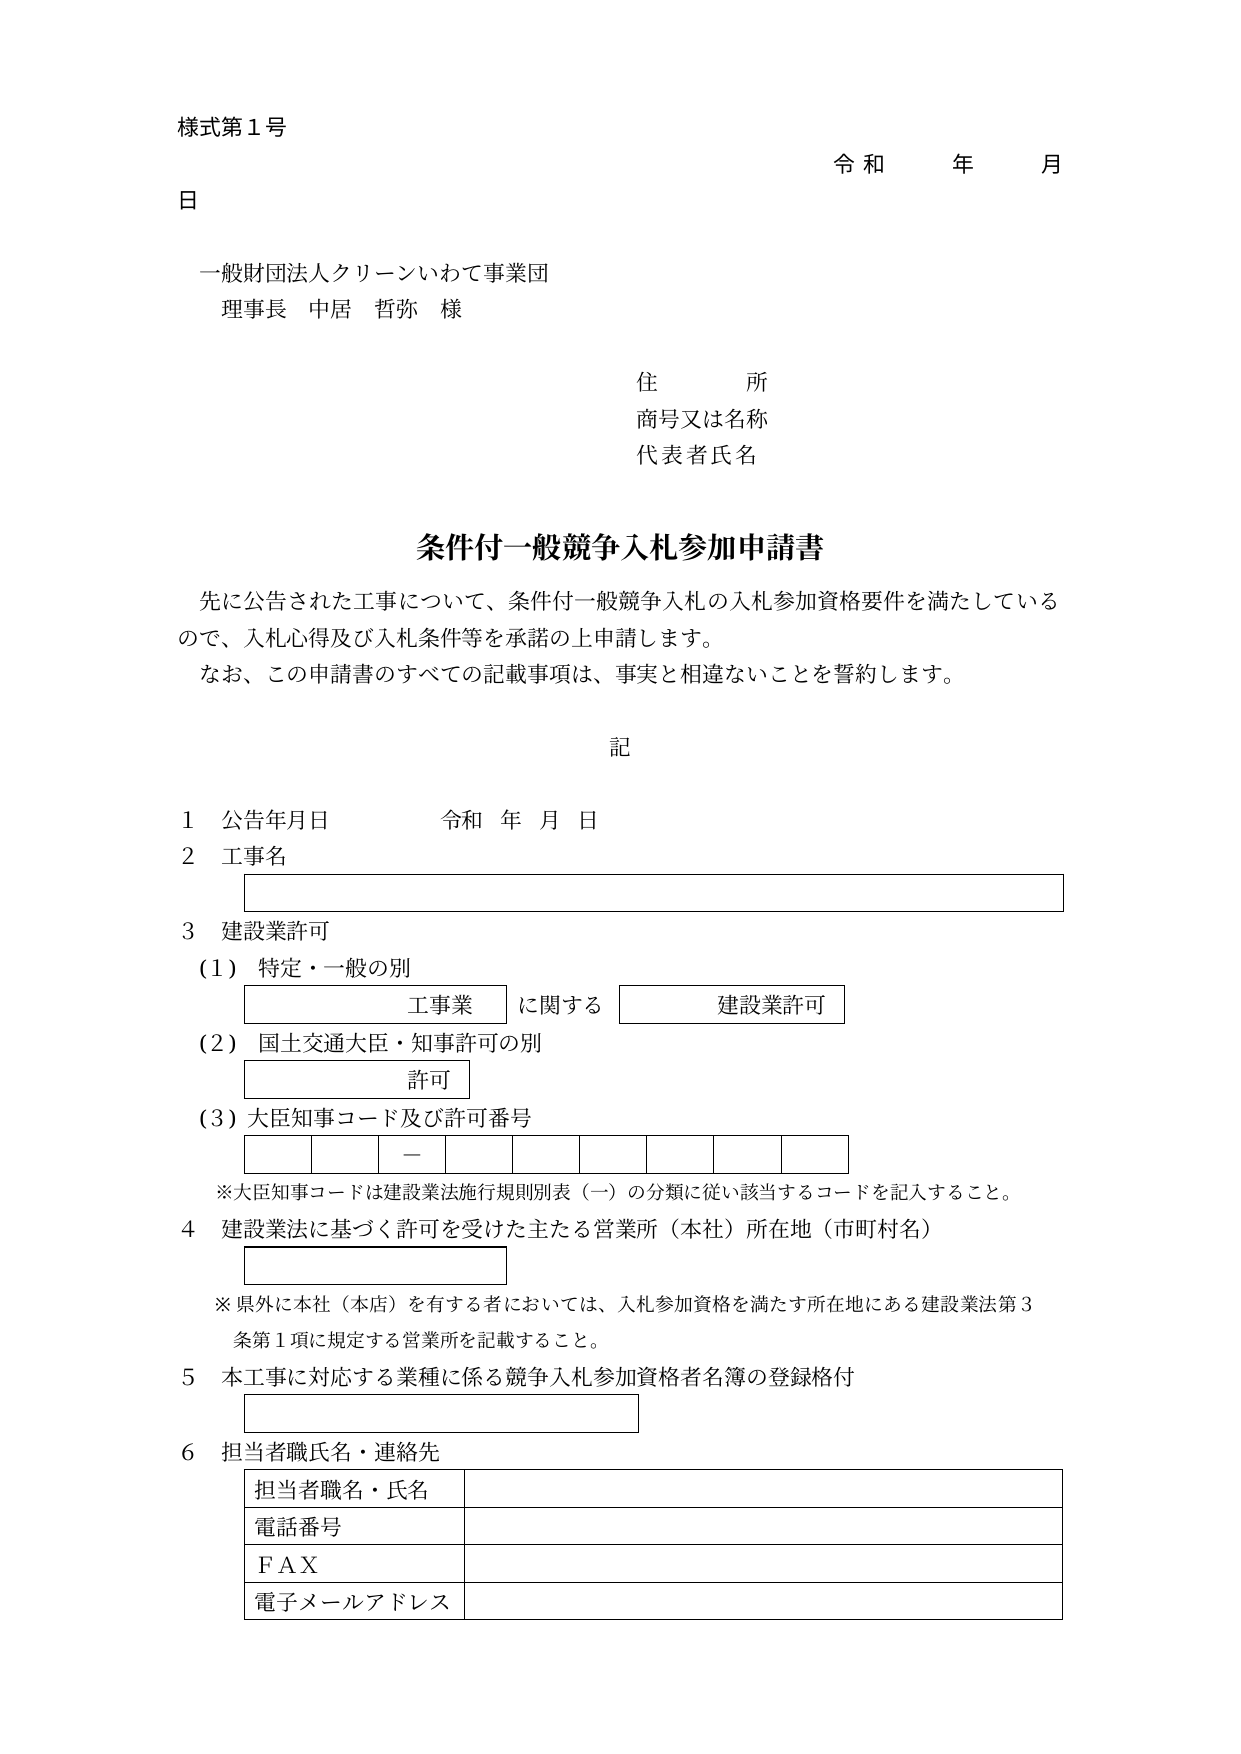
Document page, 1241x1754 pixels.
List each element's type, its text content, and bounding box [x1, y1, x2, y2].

table_header に関する [507, 985, 619, 1022]
table_header 建設業許可 [620, 986, 844, 1022]
table_header [245, 1248, 506, 1284]
table_header 許可 [245, 1061, 469, 1097]
subtitle 記 [177, 728, 1063, 764]
table_header [312, 1136, 378, 1172]
text 理事長 中居 哲弥 様 [177, 290, 1063, 327]
table_header [647, 1136, 713, 1172]
table_header [714, 1136, 781, 1172]
text 住 所 [177, 363, 1063, 399]
table_header [245, 875, 1063, 911]
text 様式第１号 [177, 108, 1063, 144]
table_header 担当者職名・氏名 [245, 1470, 464, 1507]
table_header 工事業 [245, 986, 506, 1022]
table_cell [465, 1583, 1062, 1619]
table_header [245, 1395, 638, 1432]
text (２) 国土交通大臣・知事許可の別 [177, 1023, 1063, 1060]
table_cell 電子メールアドレス [245, 1583, 464, 1619]
text ６ 担当者職氏名・連絡先 [177, 1433, 1063, 1469]
table_cell [465, 1545, 1062, 1582]
table_header [245, 1136, 311, 1172]
text １ 公告年月日 令和 年 月 日 [177, 801, 1063, 837]
text ２ 工事名 [177, 837, 1063, 873]
text ４ 建設業法に基づく許可を受けた主たる営業所（本社）所在地（市町村名） [177, 1210, 1063, 1246]
table_header [782, 1136, 848, 1172]
table_header [465, 1470, 1062, 1507]
table_cell ＦＡＸ [245, 1545, 464, 1582]
table_header － [379, 1136, 445, 1172]
text ※大臣知事コードは建設業法施行規則別表（一）の分類に従い該当するコードを記入すること。 [177, 1173, 1063, 1210]
table_header [580, 1136, 646, 1172]
text (３) 大臣知事コード及び許可番号 [177, 1098, 1063, 1135]
text なお、この申請書のすべての記載事項は、事実と相違ないことを誓約します。 [177, 655, 1063, 691]
text 商号又は名称 [177, 399, 1063, 436]
text 一般財団法人クリーンいわて事業団 [177, 254, 1063, 290]
table_cell 電話番号 [245, 1508, 464, 1544]
text 条件付一般競争入札参加申請書 [177, 509, 1063, 582]
text ※ 県外に本社（本店）を有する者においては、入札参加資格を満たす所在地にある建設業法第３条第１項に規定する営業所を記載すること。 [215, 1285, 1040, 1358]
text ５ 本工事に対応する業種に係る競争入札参加資格者名簿の登録格付 [177, 1358, 1063, 1394]
text ３ 建設業許可 [177, 912, 1063, 948]
text 令和 年 月 日 [177, 144, 1063, 217]
text 先に公告された工事について、条件付一般競争入札の入札参加資格要件を満たしているので、入札心得及び入札条件等を承諾の上申請します。 [177, 582, 1063, 655]
table_cell [465, 1508, 1062, 1544]
text 代表者氏名 [177, 436, 1063, 472]
table_header [446, 1136, 512, 1172]
text (１) 特定・一般の別 [177, 948, 1063, 985]
table_header [513, 1136, 579, 1172]
